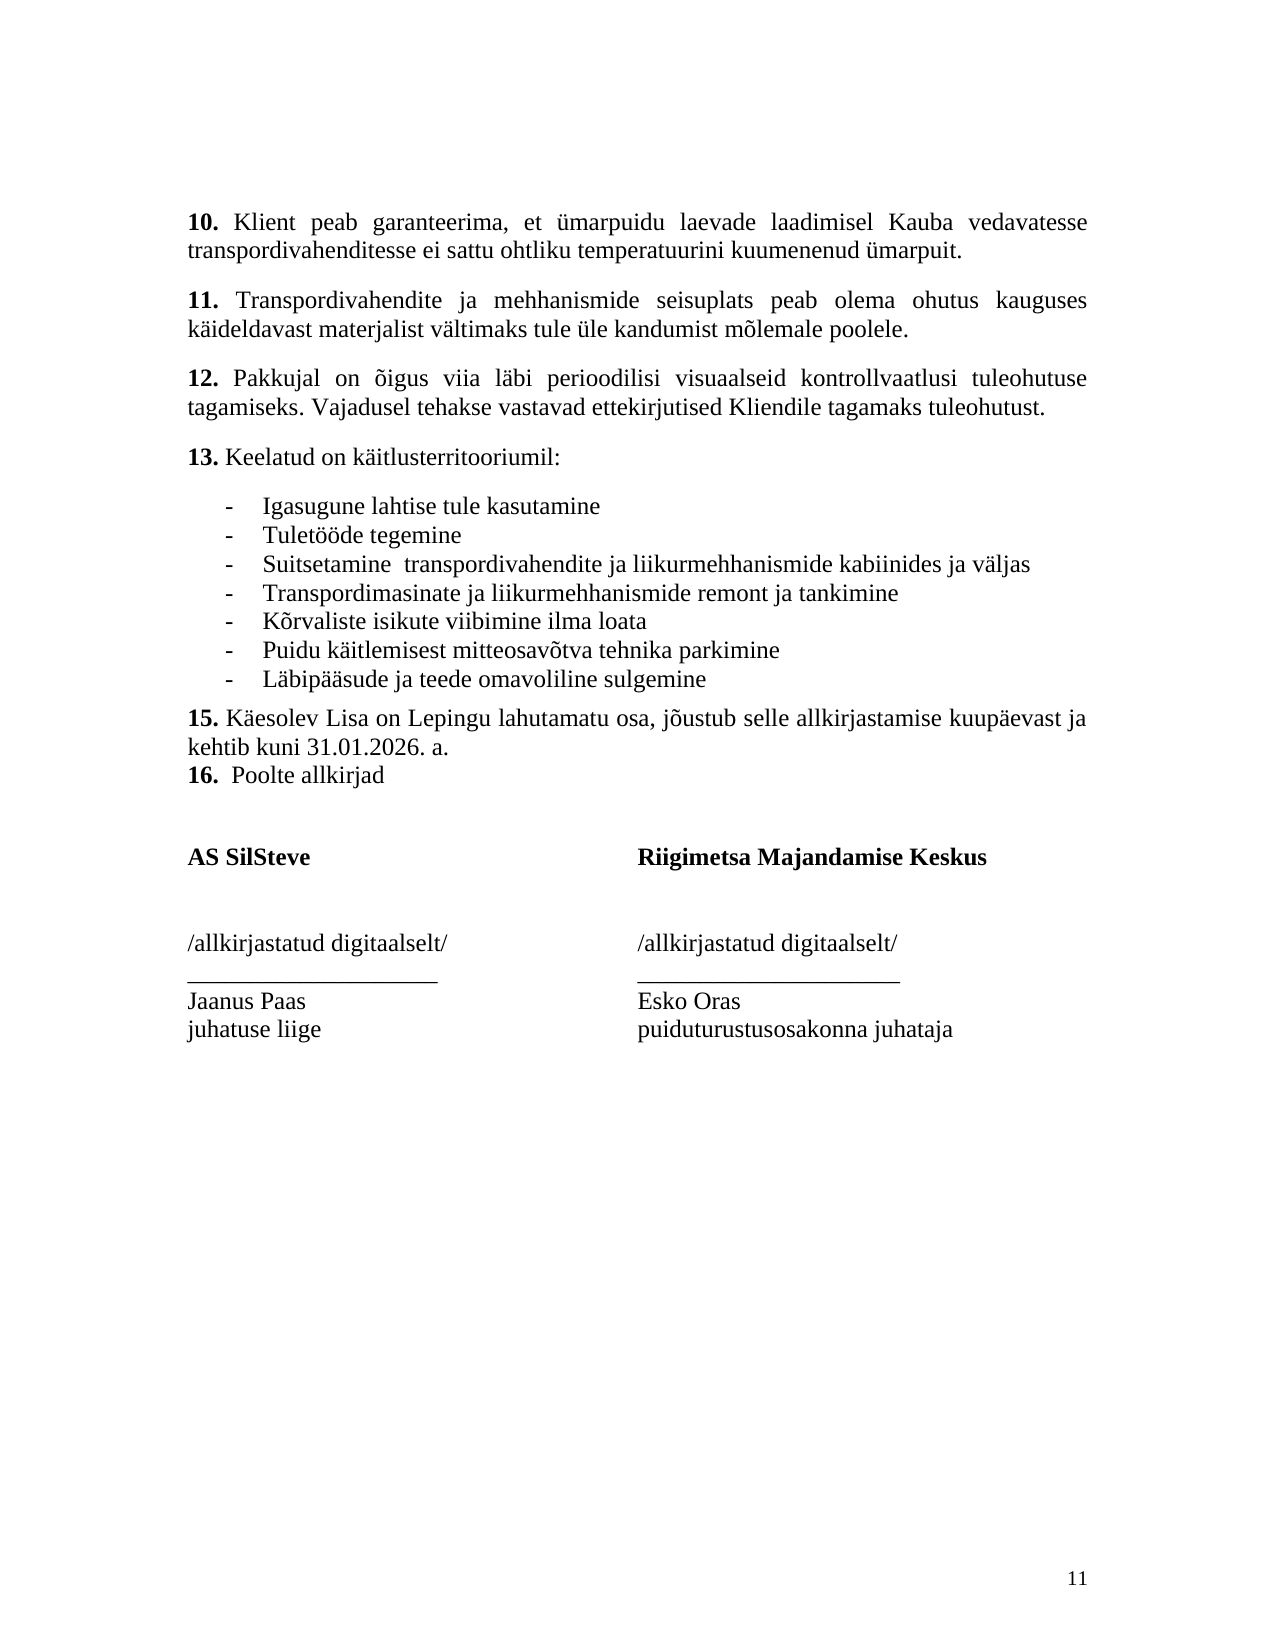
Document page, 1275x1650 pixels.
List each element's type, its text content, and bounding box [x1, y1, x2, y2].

text juhatuse liige puiduturustusosakonna juhataja [187, 1014, 1088, 1043]
text 15. Käesolev Lisa on Lepingu lahutamatu osa, jõustub selle allkirjastamise kuupäevast ja kehtib kuni 31.01.2026. a. [187, 703, 1088, 761]
text ____________________ _____________________ [187, 957, 1088, 986]
text Jaanus Paas Esko Oras [187, 986, 1088, 1014]
text AS SilSteve Riigimetsa Majandamise Keskus [187, 842, 1088, 871]
list Igasugune lahtise tule kasutamine [225, 491, 1088, 520]
list Puidu käitlemisest mitteosavõtva tehnika parkimine [225, 635, 1088, 664]
list Transpordimasinate ja liikurmehhanismide remont ja tankimine [225, 578, 1088, 606]
list Suitsetamine transpordivahendite ja liikurmehhanismide kabiinides ja väljas [225, 549, 1088, 578]
text 10. Klient peab garanteerima, et ümarpuidu laevade laadimisel Kauba vedavatesse transpordivahenditesse ei sattu ohtliku temperatuurini kuumenenud ümarpuit. [187, 207, 1088, 264]
text 11. Transpordivahendite ja mehhanismide seisuplats peab olema ohutus kauguses käideldavast materjalist vältimaks tule üle kandumist mõlemale poolele. [187, 285, 1088, 343]
text 13. Keelatud on käitlusterritooriumil: [187, 442, 1088, 471]
text 12. Pakkujal on õigus viia läbi perioodilisi visuaalseid kontrollvaatlusi tuleohutuse tagamiseks. Vajadusel tehakse vastavad ettekirjutised Kliendile tagamaks tuleohutust. [187, 363, 1088, 421]
text /allkirjastatud digitaalselt/ /allkirjastatud digitaalselt/ [187, 928, 1088, 957]
list Läbipääsude ja teede omavoliline sulgemine [225, 664, 1088, 693]
list Tuletööde tegemine [225, 520, 1088, 549]
list Kõrvaliste isikute viibimine ilma loata [225, 606, 1088, 635]
text 16. Poolte allkirjad [187, 761, 1088, 789]
